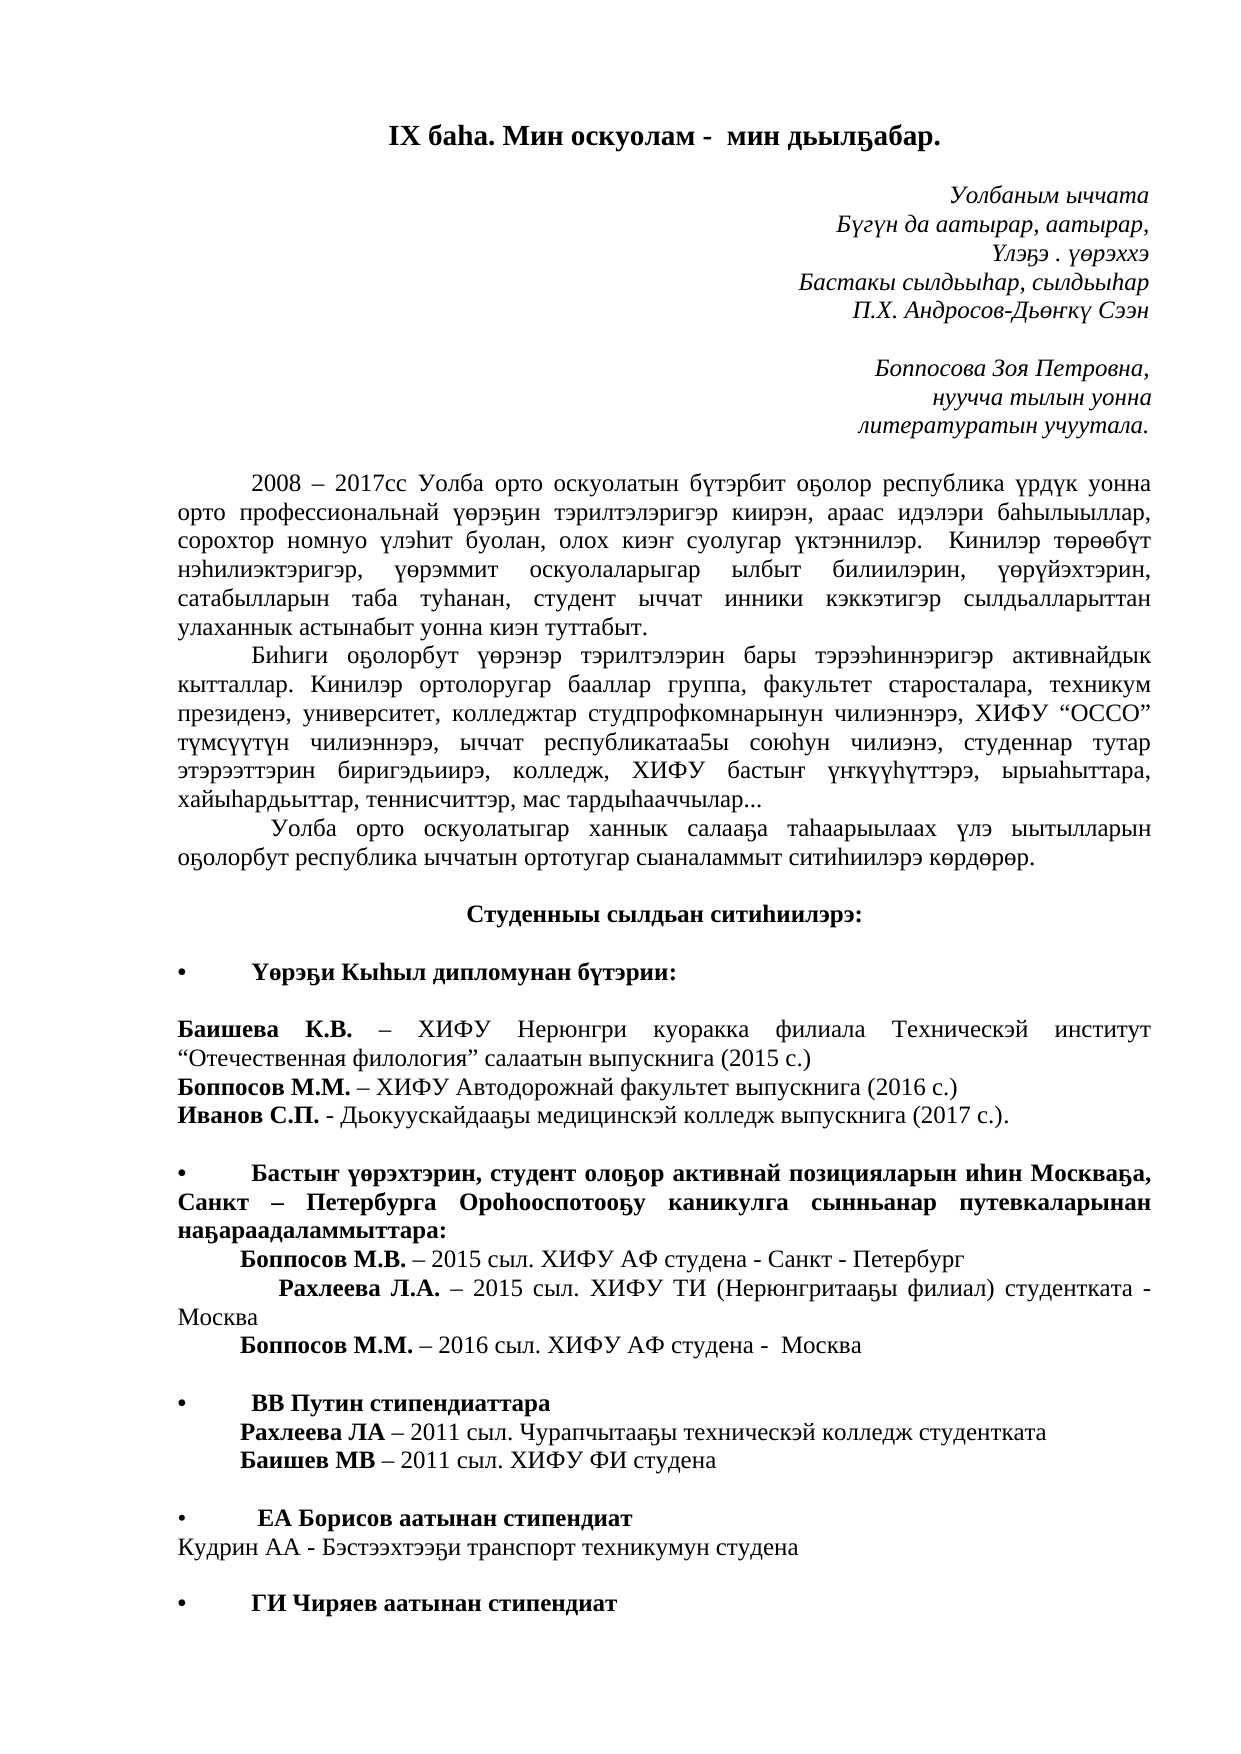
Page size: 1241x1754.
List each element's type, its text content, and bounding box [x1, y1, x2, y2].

text 2008 – 2017сс Уолба орто оскуолатын бүтэрбит оҕолор республика үрдүк уонна орто профессиональнай үөрэҕин тэрилтэлэригэр киирэн, араас идэлэри баһылыыллар, сорохтор номнуо үлэһит буолан, олох киэҥ суолугар үктэннилэр. Кинилэр төрөөбүт нэһилиэктэригэр, үөрэммит оскуолаларыгар ылбыт билиилэрин, үөрүйэхтэрин, сатабылларын таба туһанан, студент ыччат инники кэккэтигэр сылдьалларыттан улаханнык астынабыт уонна киэн туттабыт. [177, 468, 1152, 640]
list Үөрэҕи Кыһыл дипломунан бүтэрии: [177, 957, 1152, 985]
list Бастыҥ үөрэхтэрин, студент олоҕор активнай позицияларын иһин Москваҕа, Санкт – Петербурга Ороһооспотооҕу каникулга сынньанар путевкаларынан наҕараадаламмыттара: [177, 1158, 1152, 1244]
text IX баһа. Мин оскуолам - мин дьылҕабар. [177, 118, 1152, 152]
text Боппосов М.М. – ХИФУ Автодорожнай факультет выпускнига (2016 с.) [177, 1072, 1152, 1100]
text Боппосов М.В. – 2015 сыл. ХИФУ АФ студена - Санкт - Петербург [177, 1244, 1152, 1273]
text нуучча тылын уонна [177, 382, 1152, 410]
text литературатын учуутала. [177, 410, 1152, 439]
text Бүгүн да аатырар, аатырар, [177, 209, 1152, 238]
text Рахлеева Л.А. – 2015 сыл. ХИФУ ТИ (Нерюнгритааҕы филиал) студентката - Москва [177, 1273, 1152, 1330]
text Үлэҕэ . үөрэххэ [177, 238, 1152, 267]
text Баишева К.В. – ХИФУ Нерюнгри куоракка филиала Техническэй институт “Отечественная филология” салаатын выпускнига (2015 с.) [177, 1014, 1152, 1072]
text Кудрин АА - Бэстээхтээҕи транспорт техникумун студена [177, 1532, 1152, 1560]
text Баишев МВ – 2011 сыл. ХИФУ ФИ студена [177, 1445, 1152, 1474]
text П.Х. Андросов-Дьөҥкү Сээн [177, 295, 1152, 324]
text Рахлеева ЛА – 2011 сыл. Чурапчытааҕы техническэй колледж студентката [177, 1417, 1152, 1445]
text Бастакы сылдьыһар, сылдьыһар [177, 267, 1152, 295]
text Уолба орто оскуолатыгар ханнык салааҕа таһаарыылаах үлэ ыытылларын оҕолорбут республика ыччатын ортотугар сыаналаммыт ситиһиилэрэ көрдөрөр. [177, 813, 1152, 870]
list ЕА Борисов аатынан стипендиат [177, 1503, 1152, 1532]
list ВВ Путин стипендиаттара [177, 1388, 1152, 1417]
list ГИ Чиряев аатынан стипендиат [177, 1588, 1152, 1617]
text Боппосов М.М. – 2016 сыл. ХИФУ АФ студена - Москва [177, 1330, 1152, 1359]
text Биһиги оҕолорбут үөрэнэр тэрилтэлэрин бары тэрээһиннэригэр активнайдык кытталлар. Кинилэр ортолоругар бааллар группа, факультет старосталара, техникум президенэ, университет, колледжтар студпрофкомнарынун чилиэннэрэ, ХИФУ “ОССО” түмсүүтүн чилиэннэрэ, ыччат республикатаа5ы союһун чилиэнэ, студеннар тутар этэрээттэрин биригэдьиирэ, колледж, ХИФУ бастыҥ үҥкүүһүттэрэ, ырыаһыттара, хайыһардьыттар, теннисчиттэр, мас тардыһааччылар... [177, 640, 1152, 813]
text Уолбаным ыччата [177, 180, 1152, 209]
text Боппосова Зоя Петровна, [177, 353, 1152, 382]
text Студенныы сылдьан ситиһиилэрэ: [177, 899, 1152, 928]
text Иванов С.П. - Дьокуускайдааҕы медицинскэй колледж выпускнига (2017 с.). [177, 1100, 1152, 1129]
